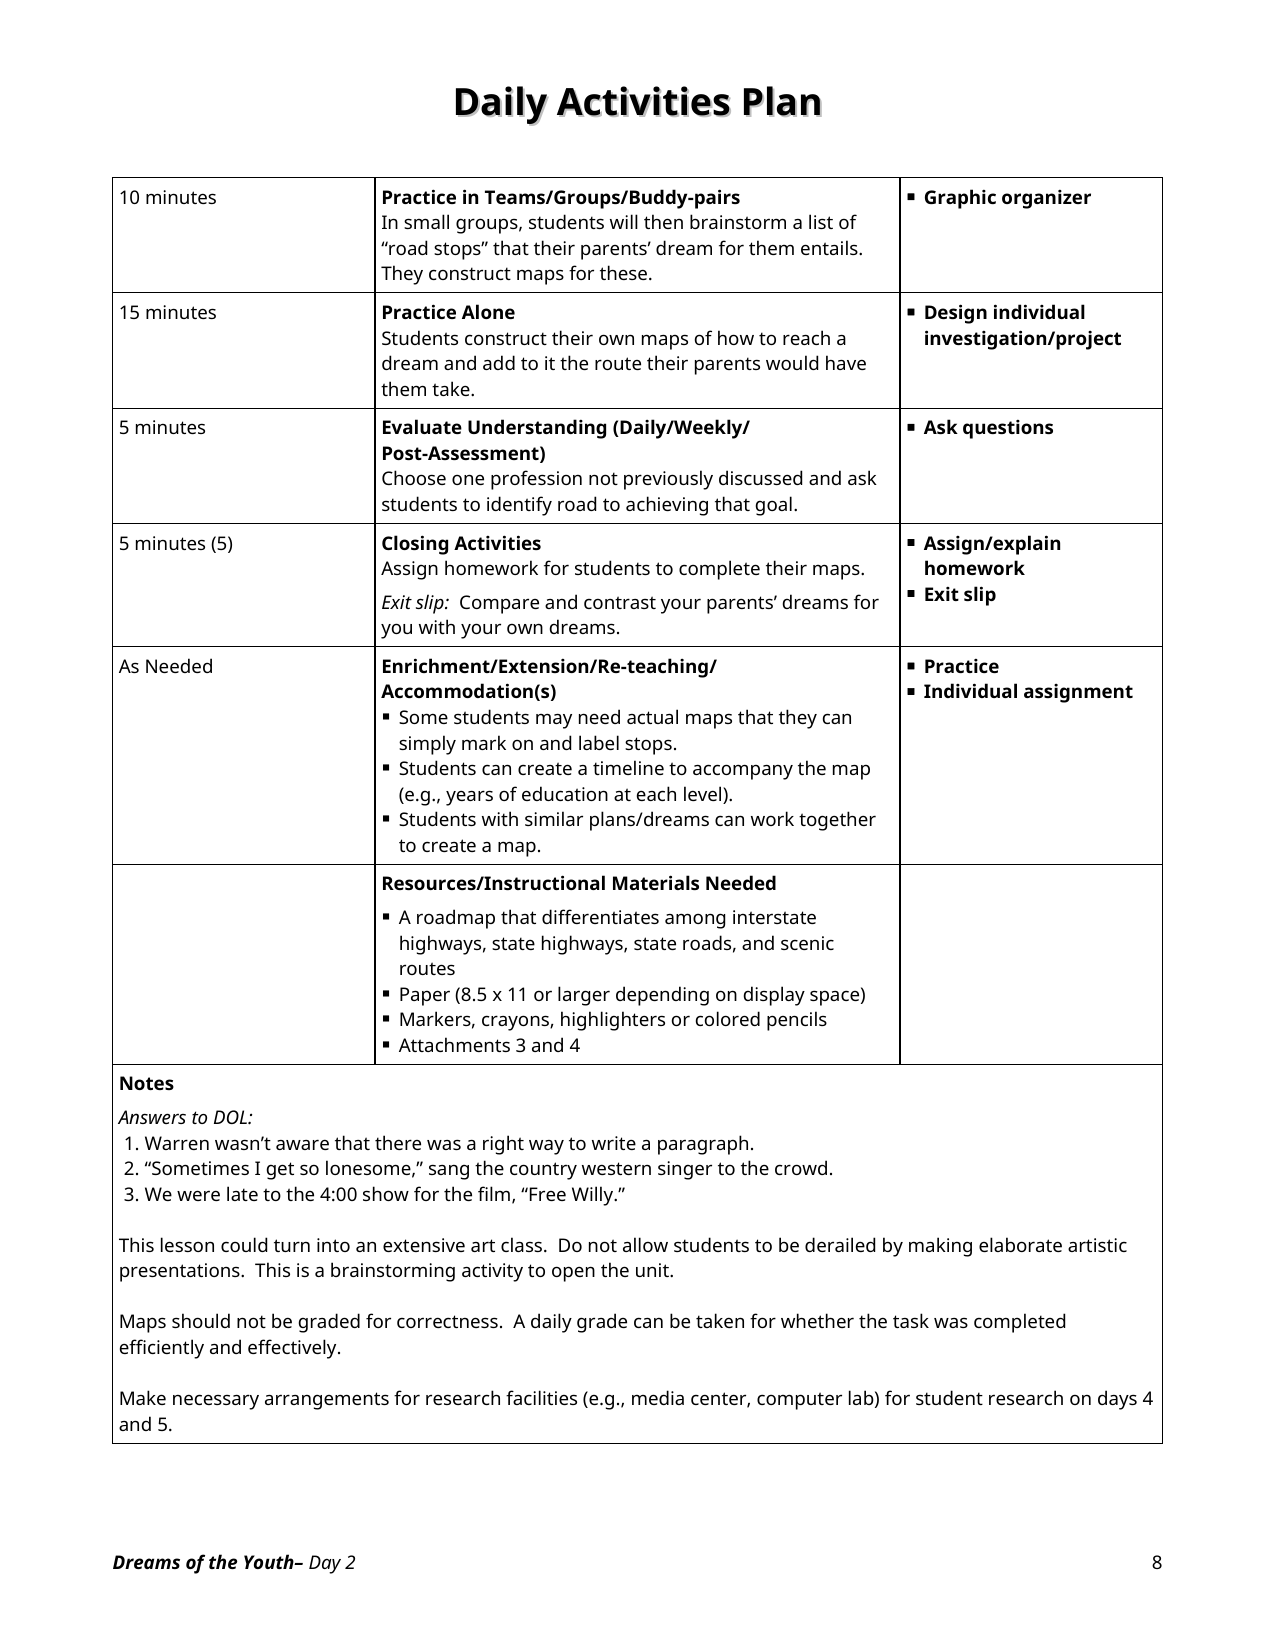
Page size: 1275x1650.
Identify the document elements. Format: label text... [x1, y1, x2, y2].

table_cell Resources/Instructional Materials Needed A roadmap that differentiates among interstate highways, state highways, state roads, and scenic routes Paper (8.5 x 11 or larger depending on display space) Markers, crayons, highlighters or colored pencils Attachments 3 and 4 [376, 865, 899, 1064]
table_cell [113, 865, 374, 1064]
table_cell 5 minutes (5) [113, 524, 374, 646]
table_header Practice in Teams/Groups/Buddy-pairs In small groups, students will then brainstorm a list of “road stops” that their parents’ dream for them entails. They construct maps for these. [376, 178, 899, 292]
table_header 10 minutes [113, 178, 374, 292]
table_cell 5 minutes [113, 409, 374, 523]
table_cell As Needed [113, 647, 374, 863]
table_cell Practice Individual assignment [901, 647, 1162, 863]
table_cell Closing Activities Assign homework for students to complete their maps. Exit slip: Compare and contrast your parents’ dreams for you with your own dreams. [376, 524, 899, 646]
table_cell Enrichment/Extension/Re-teaching/ Accommodation(s) Some students may need actual maps that they can simply mark on and label stops. Students can create a timeline to accompany the map (e.g., years of education at each level). Students with similar plans/dreams can work together to create a map. [376, 647, 899, 863]
table_cell Practice Alone Students construct their own maps of how to reach a dream and add to it the route their parents would have them take. [376, 293, 899, 407]
table_cell [901, 865, 1162, 1064]
table_cell 15 minutes [113, 293, 374, 407]
table_cell Assign/explain homework Exit slip [901, 524, 1162, 646]
table_cell Evaluate Understanding (Daily/Weekly/ Post-Assessment) Choose one profession not previously discussed and ask students to identify road to achieving that goal. [376, 409, 899, 523]
table_header Graphic organizer [901, 178, 1162, 292]
table_cell Ask questions [901, 409, 1162, 523]
table_cell Design individual investigation/project [901, 293, 1162, 407]
table_cell Notes Answers to DOL: 1. wasn’t aware that there was a right way to write a paragraph. 2. “Sometimes I get so lonesome,” sang the country western singer to the crowd. 3. We were late to the show for the film, “Free Willy.” This lesson could turn into an extensive art class. Do not allow students to be derailed by making elaborate artistic presentations. This is a brainstorming activity to open the unit. Maps should not be graded for correctness. A daily grade can be taken for whether the task was completed efficiently and effectively. Make necessary arrangements for research facilities (e.g., media center, computer lab) for student research on days 4 and 5. [113, 1065, 1162, 1442]
